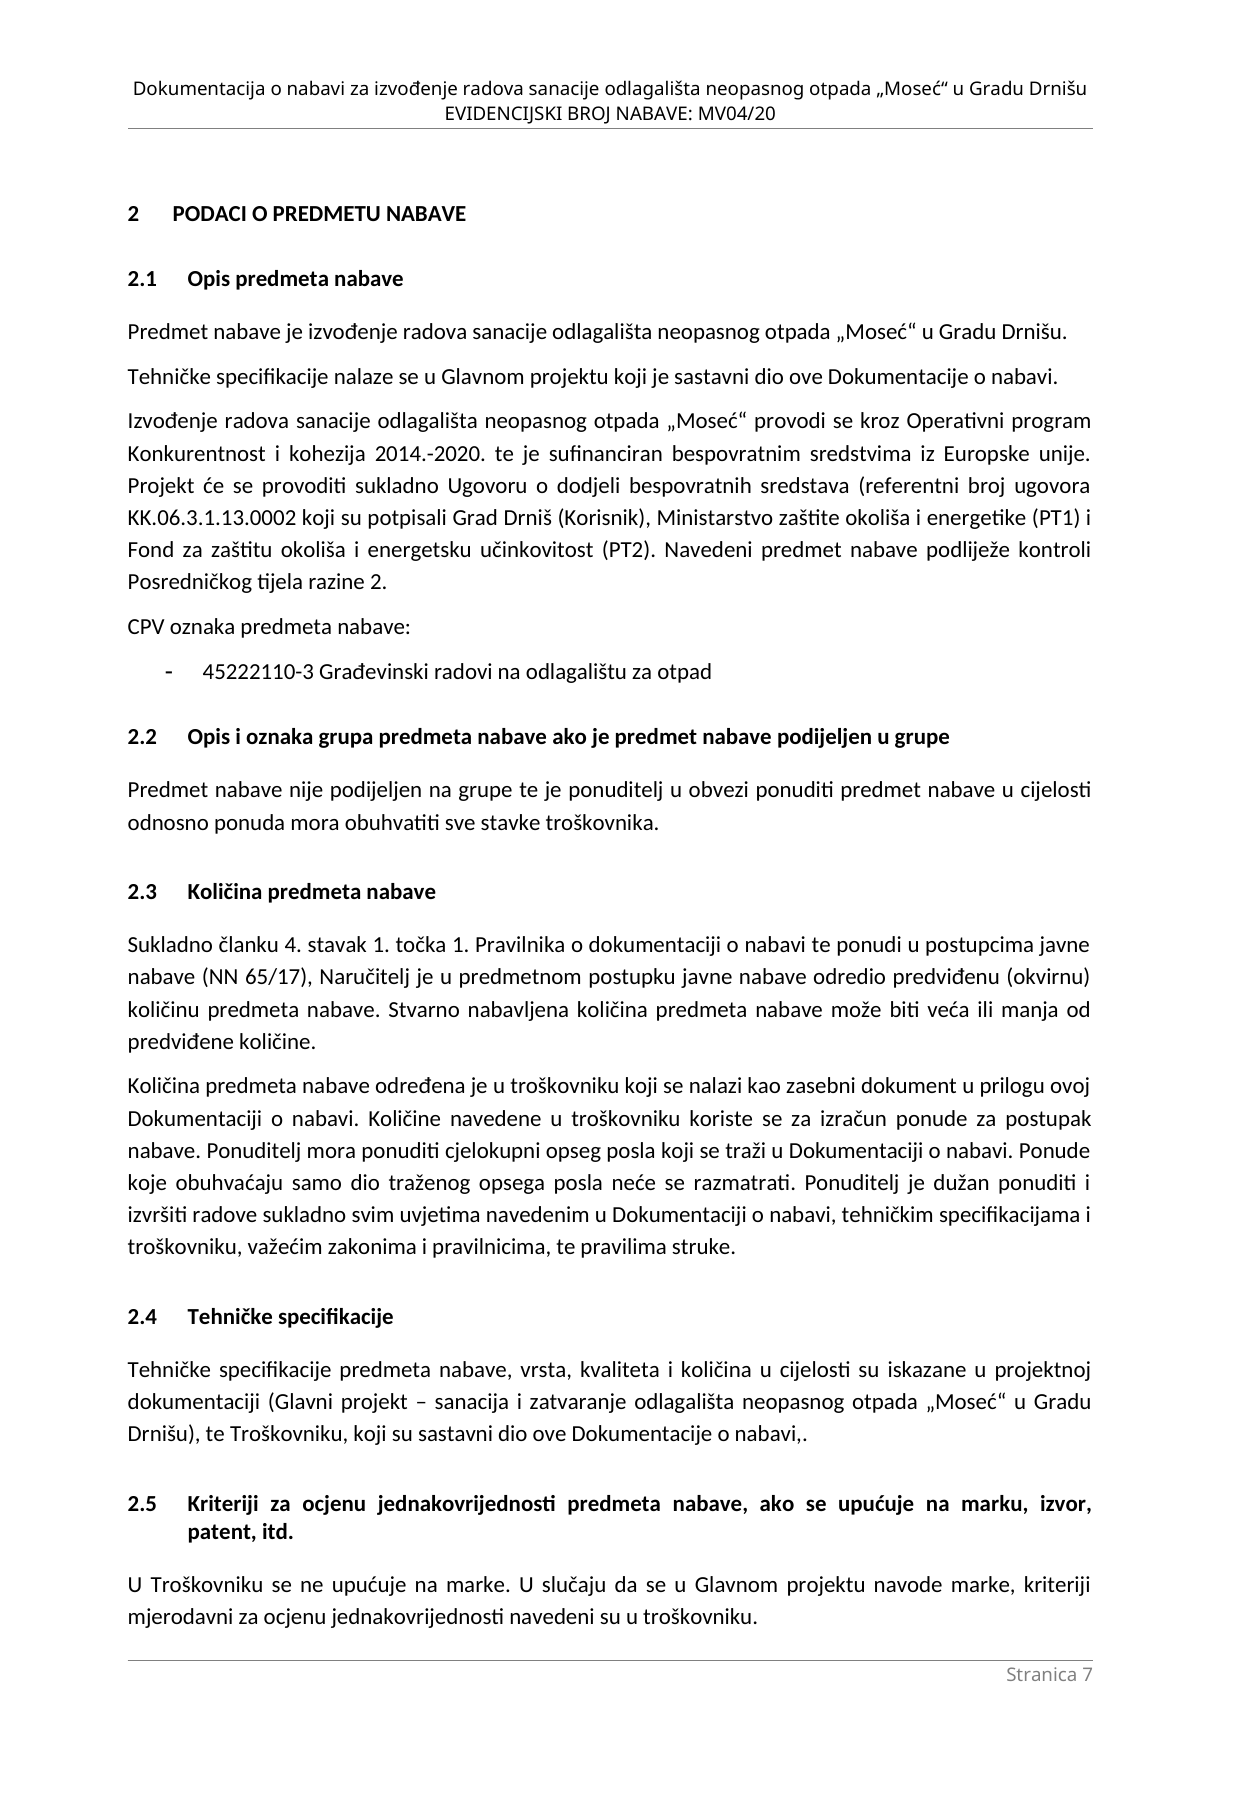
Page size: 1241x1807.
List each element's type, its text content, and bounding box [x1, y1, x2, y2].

subtitle Opis i oznaka grupa predmeta nabave ako je predmet nabave podijeljen u grupe [127, 722, 1093, 750]
subtitle Tehničke specifikacije [127, 1302, 1093, 1330]
text Sukladno članku 4. stavak 1. točka 1. Pravilnika o dokumentaciji o nabavi te ponudi u postupcima javne nabave (NN 65/17), Naručitelj je u predmetnom postupku javne nabave odredio predviđenu (okvirnu) količinu predmeta nabave. Stvarno nabavljena količina predmeta nabave može biti veća ili manja od predviđene količine. [127, 930, 1093, 1055]
text Predmet nabave nije podijeljen na grupe te je ponuditelj u obvezi ponuditi predmet nabave u cijelosti odnosno ponuda mora obuhvatiti sve stavke troškovnika. [127, 775, 1093, 836]
text CPV oznaka predmeta nabave: [127, 612, 1093, 640]
text Količina predmeta nabave određena je u troškovniku koji se nalazi kao zasebni dokument u prilogu ovoj Dokumentaciji o nabavi. Količine navedene u troškovniku koriste se za izračun ponude za postupak nabave. Ponuditelj mora ponuditi cjelokupni opseg posla koji se traži u Dokumentaciji o nabavi. Ponude koje obuhvaćaju samo dio traženog opsega posla neće se razmatrati. Ponuditelj je dužan ponuditi i izvršiti radove sukladno svim uvjetima navedenim u Dokumentaciji o nabavi, tehničkim specifikacijama i troškovniku, važećim zakonima i pravilnicima, te pravilima struke. [127, 1072, 1093, 1261]
subtitle Količina predmeta nabave [127, 877, 1093, 905]
list 45222110-3 Građevinski radovi na odlagalištu za otpad [165, 657, 1093, 685]
text Tehničke specifikacije predmeta nabave, vrsta, kvaliteta i količina u cijelosti su iskazane u projektnoj dokumentaciji (Glavni projekt – sanacija i zatvaranje odlagališta neopasnog otpada „Moseć“ u Gradu Drnišu), te Troškovniku, koji su sastavni dio ove Dokumentacije o nabavi,. [127, 1355, 1093, 1448]
text Izvođenje radova sanacije odlagališta neopasnog otpada „Moseć“ provodi se kroz Operativni program Konkurentnost i kohezija 2014.-2020. te je sufinanciran bespovratnim sredstvima iz Europske unije. Projekt će se provoditi sukladno Ugovoru o dodjeli bespovratnih sredstava (referentni broj ugovora KK.06.3.1.13.0002 koji su potpisali Grad Drniš (Korisnik), Ministarstvo zaštite okoliša i energetike (PT1) i Fond za zaštitu okoliša i energetsku učinkovitost (PT2). Navedeni predmet nabave podliježe kontroli Posredničkog tijela razine 2. [127, 407, 1093, 596]
subtitle PODACI O PREDMETU NABAVE [127, 199, 1093, 227]
subtitle Opis predmeta nabave [127, 264, 1093, 292]
text U Troškovniku se ne upućuje na marke. U slučaju da se u Glavnom projektu navode marke, kriteriji mjerodavni za ocjenu jednakovrijednosti navedeni su u troškovniku. [127, 1570, 1093, 1631]
subtitle Kriteriji za ocjenu jednakovrijednosti predmeta nabave, ako se upućuje na marku, izvor, patent, itd. [127, 1489, 1093, 1545]
text Predmet nabave je izvođenje radova sanacije odlagališta neopasnog otpada „Moseć“ u Gradu Drnišu. [127, 317, 1093, 345]
text Tehničke specifikacije nalaze se u Glavnom projektu koji je sastavni dio ove Dokumentacije o nabavi. [127, 362, 1093, 390]
